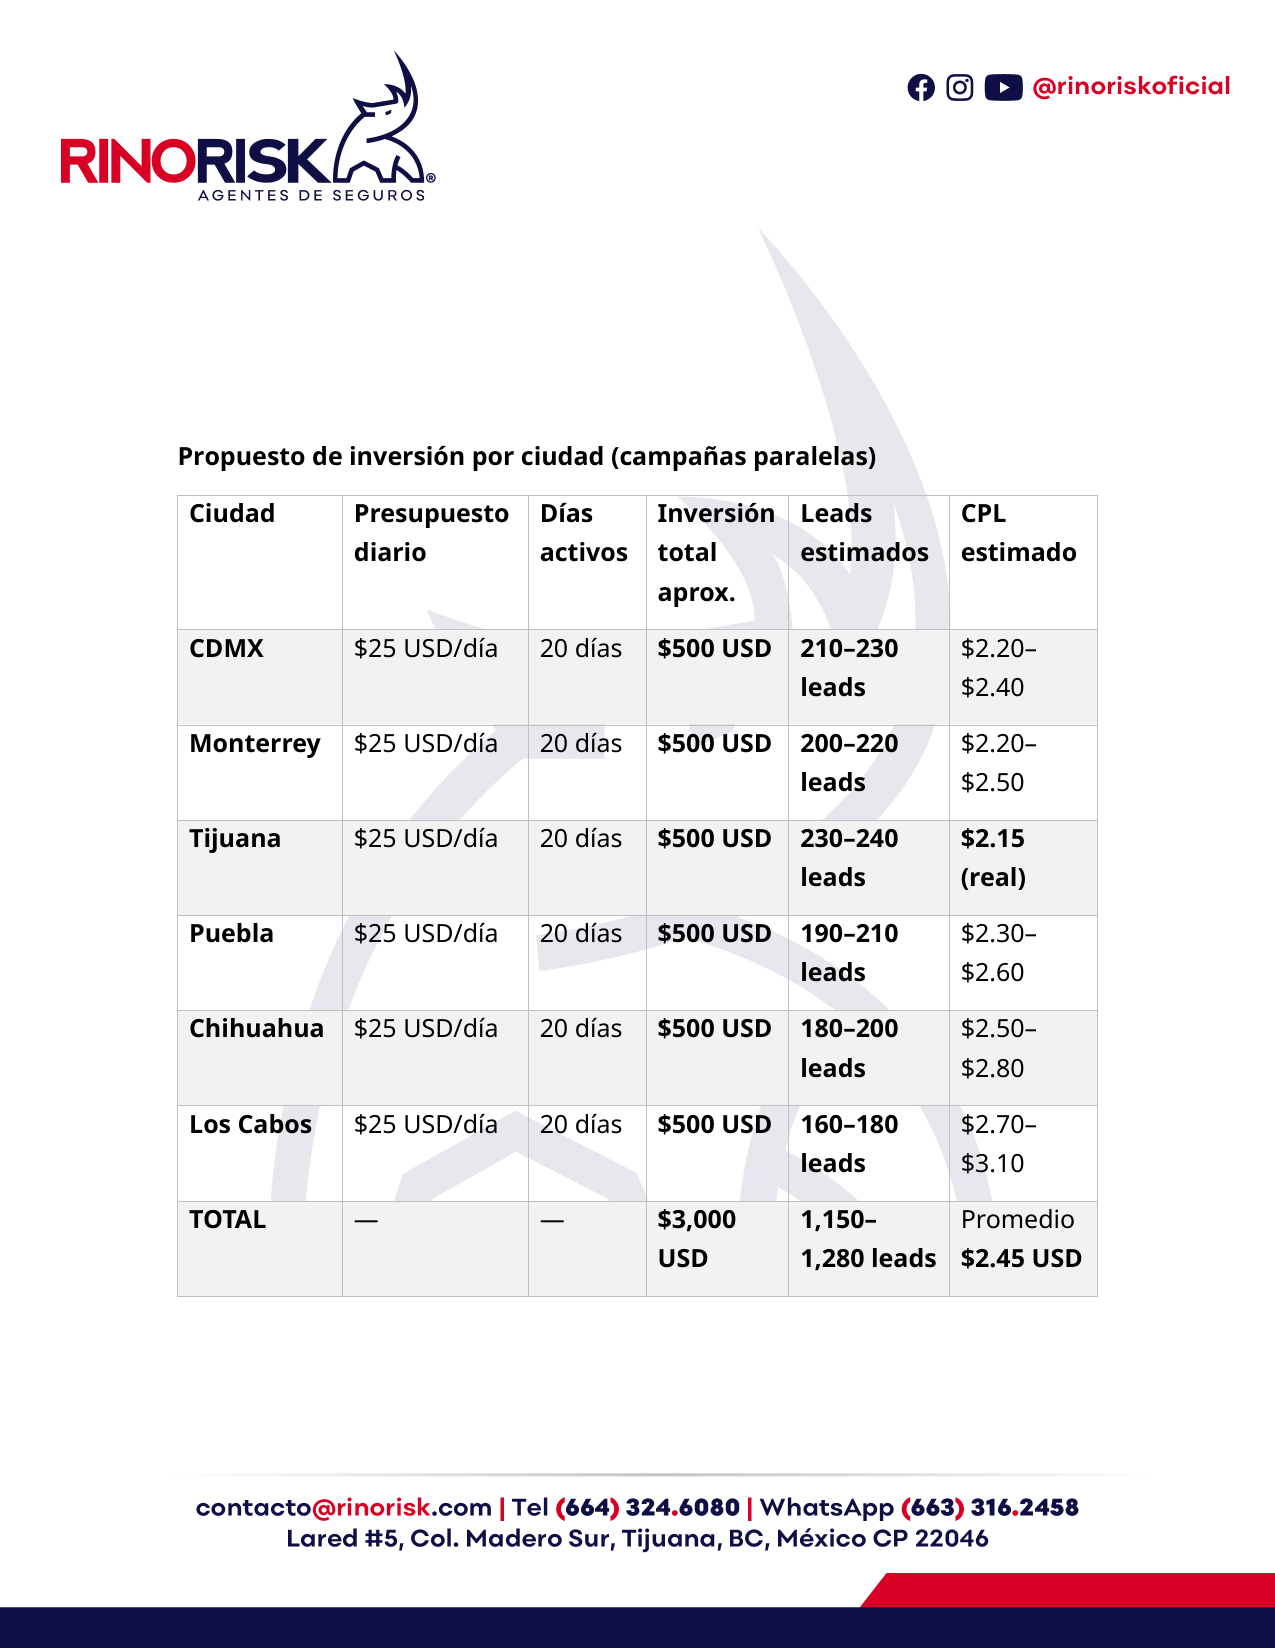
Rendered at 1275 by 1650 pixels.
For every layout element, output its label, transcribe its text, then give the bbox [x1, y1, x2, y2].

table_cell 160–180 leads [789, 1106, 949, 1201]
text Propuesto de inversión por ciudad (campañas paralelas) [177, 439, 1098, 473]
table_cell 20 días [529, 726, 646, 820]
table_cell CDMX [178, 630, 342, 724]
table_cell Tijuana [178, 821, 342, 915]
table_cell Promedio $2.45 USD [950, 1202, 1097, 1296]
table_cell 1,150–1,280 leads [789, 1202, 949, 1296]
table_cell 200–220 leads [789, 726, 949, 820]
table_header Días activos [529, 496, 646, 629]
table_cell $500 USD [647, 1011, 788, 1105]
table_cell Puebla [178, 916, 342, 1010]
table_cell — [529, 1202, 646, 1296]
table_header Inversión total aprox. [647, 496, 788, 629]
table_cell 230–240 leads [789, 821, 949, 915]
table_cell $2.20–$2.40 [950, 630, 1097, 724]
picture [0, 0, 1275, 1648]
table_header Presupuesto diario [343, 496, 528, 629]
table_cell 20 días [529, 1011, 646, 1105]
table_cell Chihuahua [178, 1011, 342, 1105]
table_cell $2.50–$2.80 [950, 1011, 1097, 1105]
table_cell $500 USD [647, 726, 788, 820]
table_cell $2.15 (real) [950, 821, 1097, 915]
table_cell $25 USD/día [343, 821, 528, 915]
table_cell $3,000 USD [647, 1202, 788, 1296]
table_cell $500 USD [647, 821, 788, 915]
table_cell 20 días [529, 821, 646, 915]
table_cell $500 USD [647, 916, 788, 1010]
table_cell $2.70–$3.10 [950, 1106, 1097, 1201]
table_cell TOTAL [178, 1202, 342, 1296]
table_cell 180–200 leads [789, 1011, 949, 1105]
table_cell $25 USD/día [343, 726, 528, 820]
table_cell 20 días [529, 630, 646, 724]
table_cell 20 días [529, 916, 646, 1010]
table_cell $25 USD/día [343, 916, 528, 1010]
table_cell 190–210 leads [789, 916, 949, 1010]
table_cell 20 días [529, 1106, 646, 1201]
table_header Ciudad [178, 496, 342, 629]
table_header Leads estimados [789, 496, 949, 629]
table_cell $500 USD [647, 1106, 788, 1201]
table_cell $2.20–$2.50 [950, 726, 1097, 820]
table_cell Los Cabos [178, 1106, 342, 1201]
table_header CPL estimado [950, 496, 1097, 629]
table_cell $500 USD [647, 630, 788, 724]
table_cell — [343, 1202, 528, 1296]
table_cell 210–230 leads [789, 630, 949, 724]
table_cell $2.30–$2.60 [950, 916, 1097, 1010]
table_cell $25 USD/día [343, 1106, 528, 1201]
table_cell Monterrey [178, 726, 342, 820]
table_cell $25 USD/día [343, 630, 528, 724]
table_cell $25 USD/día [343, 1011, 528, 1105]
